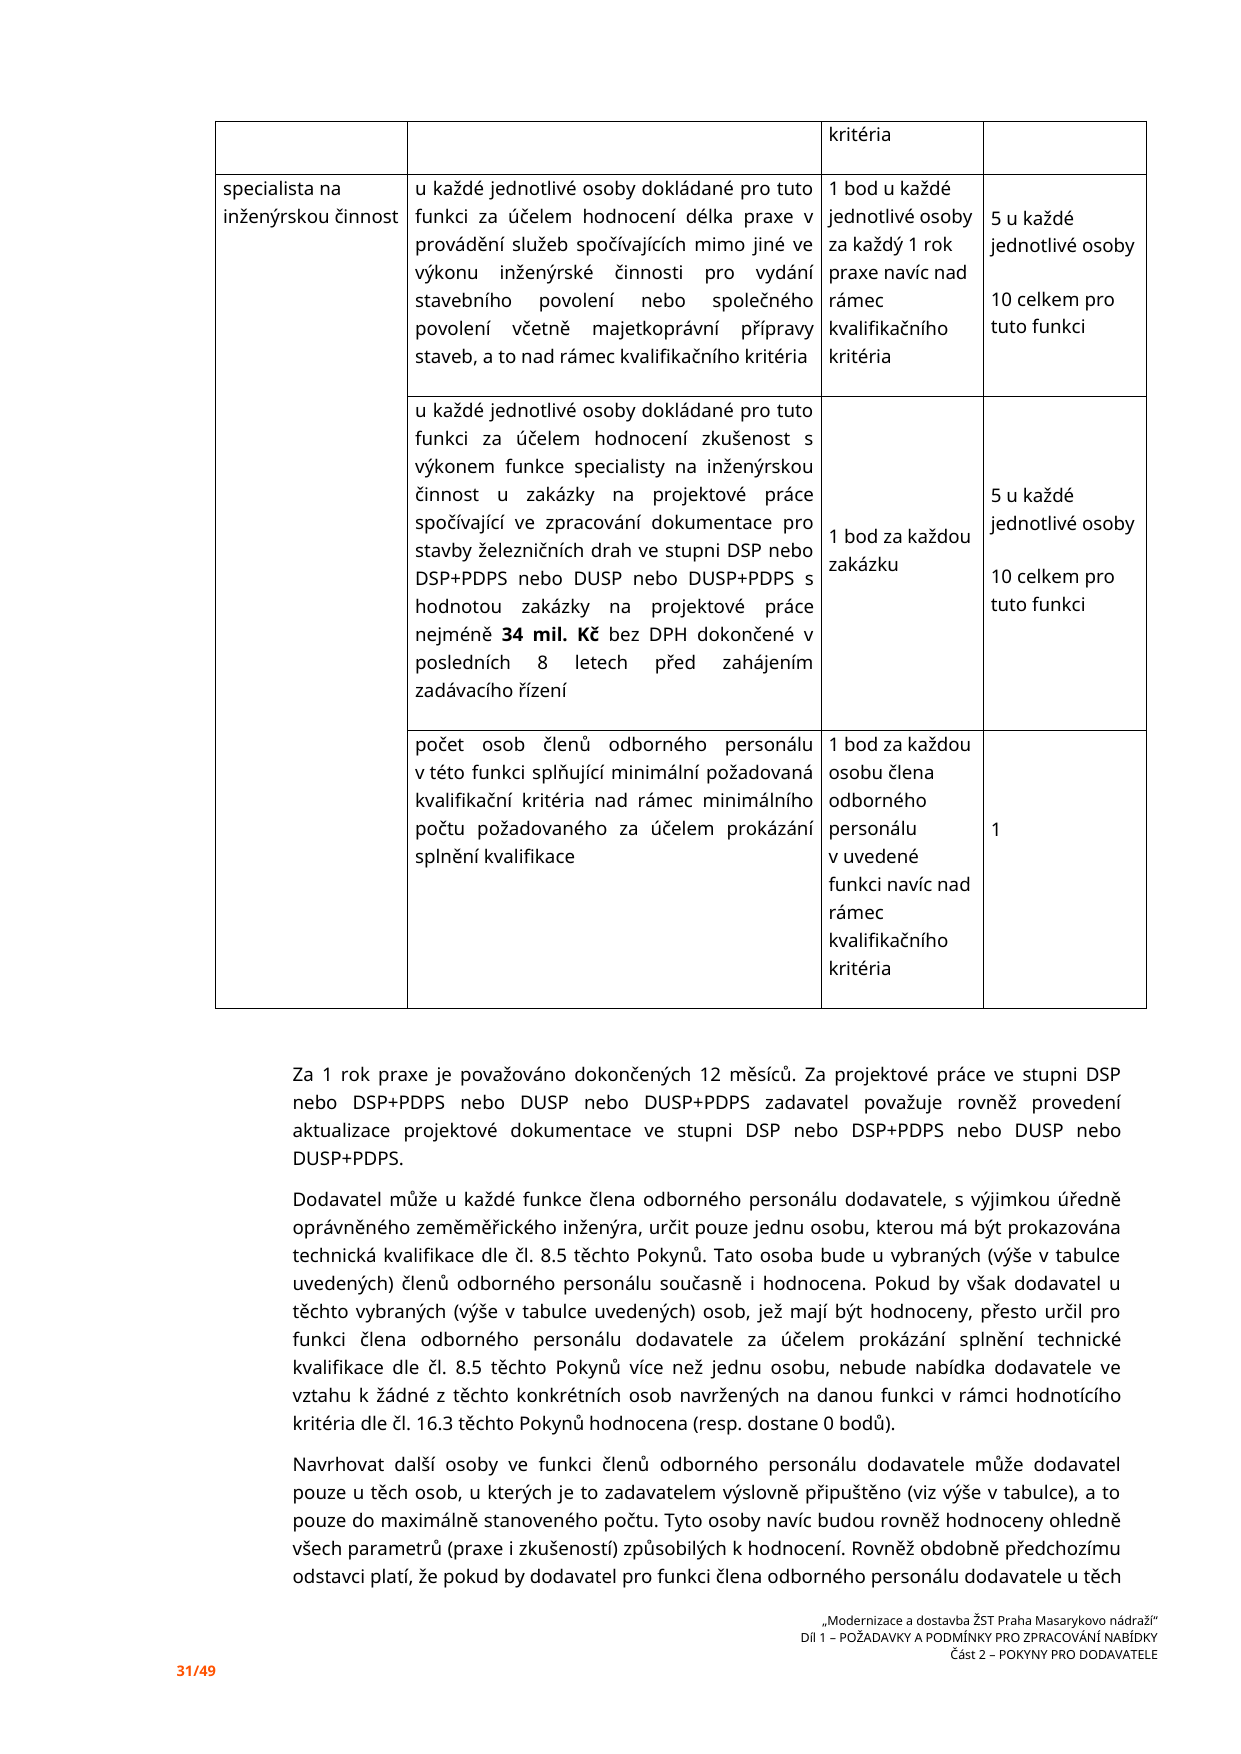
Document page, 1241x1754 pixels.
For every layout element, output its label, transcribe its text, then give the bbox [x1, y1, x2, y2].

table_cell 1 bod za každou osobu člena odborného personálu v uvedené funkci navíc nad rámec kvalifikačního kritéria [822, 731, 983, 1008]
table_cell u každé jednotlivé osoby dokládané pro tuto funkci za účelem hodnocení zkušenost s výkonem funkce specialisty na inženýrskou činnost u zakázky na projektové práce spočívající ve zpracování dokumentace pro stavby železničních drah ve stupni DSP nebo DSP+PDPS nebo DUSP nebo DUSP+PDPS s hodnotou zakázky na projektové práce nejméně 34 mil. Kč bez DPH dokončené v posledních 8 letech před zahájením zadávacího řízení [408, 397, 821, 730]
table_cell 1 [984, 122, 1146, 174]
table_cell 1 bod u každé jednotlivé osoby za každý 1 rok praxe navíc nad rámec kvalifikačního kritéria [822, 175, 983, 396]
list Za 1 rok praxe je považováno dokončených 12 měsíců. Za projektové práce ve stupni DSP nebo DSP+PDPS nebo DUSP nebo DUSP+PDPS zadavatel považuje rovněž provedení aktualizace projektové dokumentace ve stupni DSP nebo DSP+PDPS nebo DUSP nebo DUSP+PDPS. [292, 1062, 1122, 1171]
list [292, 1451, 1122, 1588]
table_cell specialista na inženýrskou činnost [216, 175, 407, 1008]
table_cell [822, 122, 983, 174]
table_cell 1 [984, 731, 1146, 1008]
table_cell 5 u každé jednotlivé osoby 10 celkem pro tuto funkci [984, 397, 1146, 730]
list Dodavatel může u každé funkce člena odborného personálu dodavatele, s výjimkou úředně oprávněného zeměměřického inženýra, určit pouze jednu osobu, kterou má být prokazována technická kvalifikace dle čl. 8.5 těchto Pokynů. Tato osoba bude u vybraných (výše v tabulce uvedených) členů odborného personálu současně i hodnocena. Pokud by však dodavatel u těchto vybraných (výše v tabulce uvedených) osob, jež mají být hodnoceny, přesto určil pro funkci člena odborného personálu dodavatele za účelem prokázání splnění technické kvalifikace dle čl. 8.5 těchto Pokynů více než jednu osobu, nebude nabídka dodavatele ve vztahu k žádné z těchto konkrétních osob navržených na danou funkci v rámci hodnotícího kritéria dle čl. 16.3 těchto Pokynů hodnocena (resp. dostane 0 bodů). [292, 1186, 1122, 1436]
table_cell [408, 122, 821, 174]
table_cell u každé jednotlivé osoby dokládané pro tuto funkci za účelem hodnocení délka praxe v provádění služeb spočívajících mimo jiné ve výkonu inženýrské činnosti pro vydání stavebního povolení nebo společného povolení včetně majetkoprávní přípravy staveb, a to nad rámec kvalifikačního kritéria [408, 175, 821, 396]
table_cell 5 u každé jednotlivé osoby 10 celkem pro tuto funkci [984, 175, 1146, 396]
table_cell 1 bod za každou zakázku [822, 397, 983, 730]
